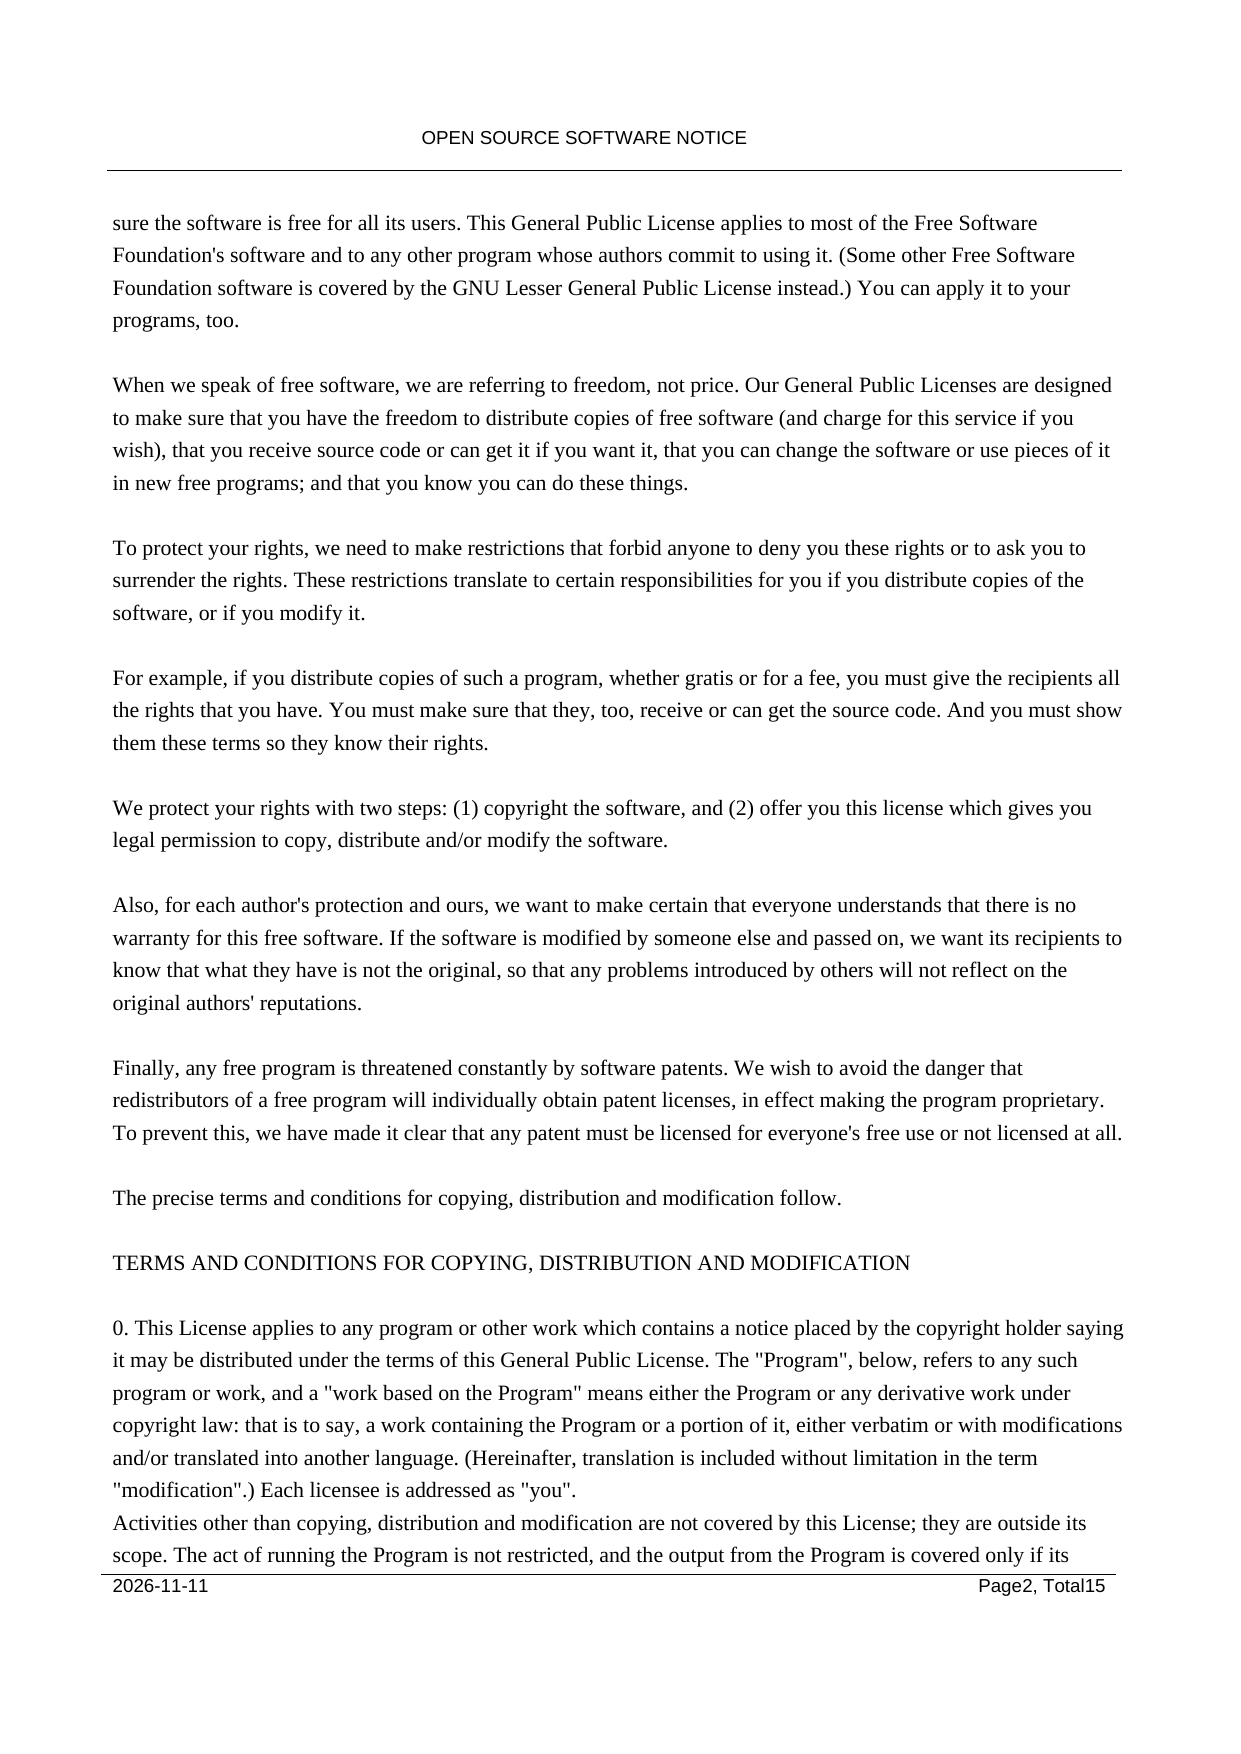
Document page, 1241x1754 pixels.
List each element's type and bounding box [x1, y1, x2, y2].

text [112, 206, 1128, 1571]
